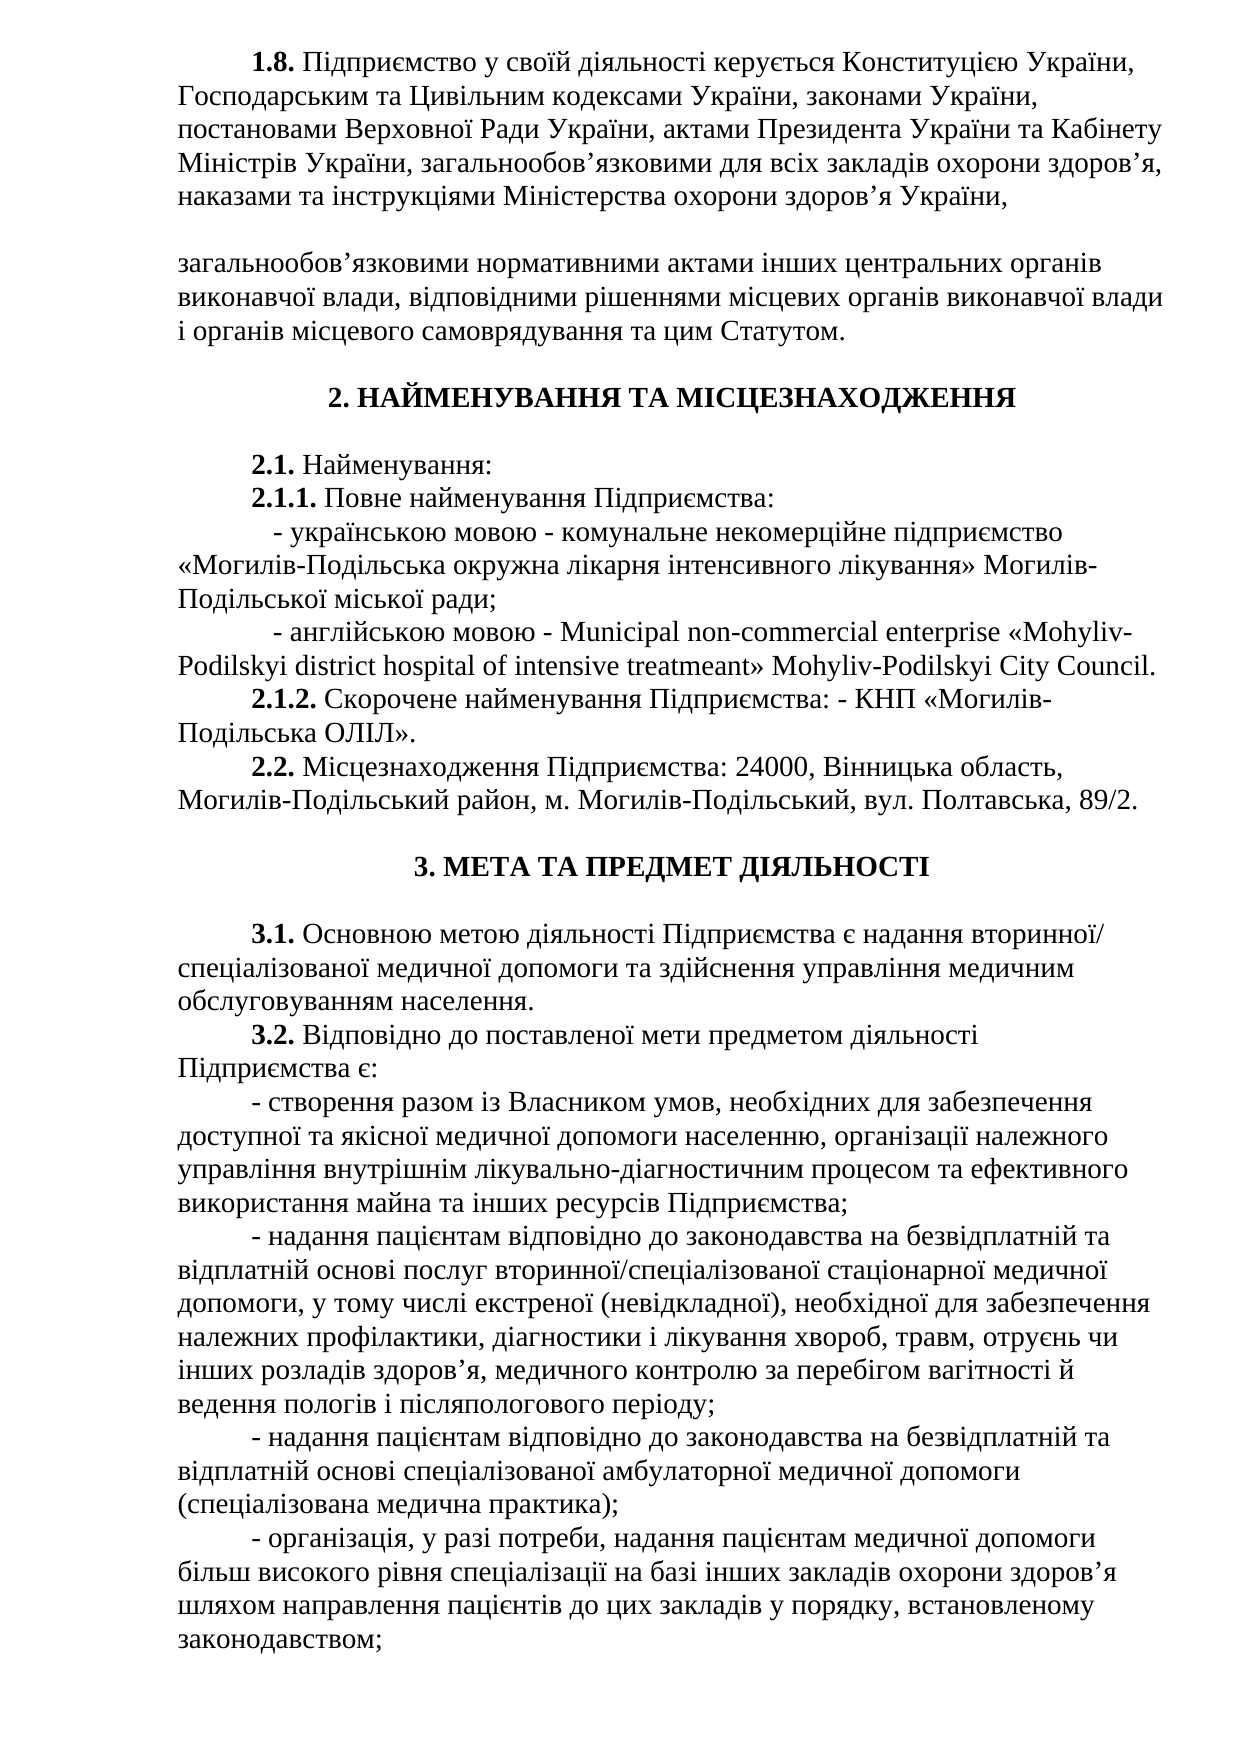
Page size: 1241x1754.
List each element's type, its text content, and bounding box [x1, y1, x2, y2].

text 3. МЕТА ТА ПРЕДМЕТ ДІЯЛЬНОСТІ [177, 849, 1167, 883]
text 2. НАЙМЕНУВАННЯ ТА МІСЦЕЗНАХОДЖЕННЯ [177, 380, 1167, 413]
text Підприємства є: [177, 1051, 1167, 1084]
text 3.1. Основною метою діяльності Підприємства є надання вторинної/ спеціалізованої медичної допомоги та здійснення управління медичним обслуговуванням населення. [177, 916, 1167, 1017]
text - українською мовою - комунальне некомерційне підприємство «Могилів-Подільська окружна лікарня інтенсивного лікування» Могилів-Подільської міської ради; [177, 514, 1167, 614]
text 3.2. Відповідно до поставленої мети предметом діяльності [177, 1017, 1167, 1051]
text 2.2. Місцезнаходження Підприємства: 24000, Вінницька область, Могилів-Подільський район, м. Могилів-Подільський, вул. Полтавська, 89/2. [177, 749, 1167, 816]
text 2.1.1. Повне найменування Підприємства: [177, 480, 1167, 514]
text - англійською мовою - Municipal non-commercial enterprise «Mohyliv-Podilskyi district hospital of intensive treatmeant» Mohyliv-Podilskyi City Council. [177, 614, 1167, 682]
text - надання пацієнтам відповідно до законодавства на безвідплатній та відплатній основі послуг вторинної/спеціалізованої стаціонарної медичної допомоги, у тому числі екстреної (невідкладної), необхідної для забезпечення належних профілактики, діагностики і лікування хвороб, травм, отруєнь чи інших розладів здоров’я, медичного контролю за перебігом вагітності й ведення пологів і післяпологового періоду; [177, 1218, 1167, 1419]
text - надання пацієнтам відповідно до законодавства на безвідплатній та відплатній основі спеціалізованої амбулаторної медичної допомоги (спеціалізована медична практика); [177, 1419, 1167, 1520]
text 1.8. Підприємство у своїй діяльності керується Конституцією України, Господарським та Цивільним кодексами України, законами України, постановами Верховної Ради України, актами Президента України та Кабінету Міністрів України, загальнообов’язковими для всіх закладів охорони здоров’я, наказами та інструкціями Міністерства охорони здоров’я України, [177, 44, 1167, 212]
text 2.1. Найменування: [177, 447, 1167, 480]
text - створення разом із Власником умов, необхідних для забезпечення доступної та якісної медичної допомоги населенню, організації належного управління внутрішнім лікувально-діагностичним процесом та ефективного використання майна та інших ресурсів Підприємства; [177, 1084, 1167, 1218]
text загальнообов’язковими нормативними актами інших центральних органів виконавчої влади, відповідними рішеннями місцевих органів виконавчої влади і органів місцевого самоврядування та цим Статутом. [177, 246, 1167, 346]
text - організація, у разі потреби, надання пацієнтам медичної допомоги більш високого рівня спеціалізації на базі інших закладів охорони здоров’я шляхом направлення пацієнтів до цих закладів у порядку, встановленому законодавством; [177, 1520, 1167, 1654]
text 2.1.2. Скорочене найменування Підприємства: - КНП «Могилів-Подільська ОЛІЛ». [177, 682, 1167, 749]
